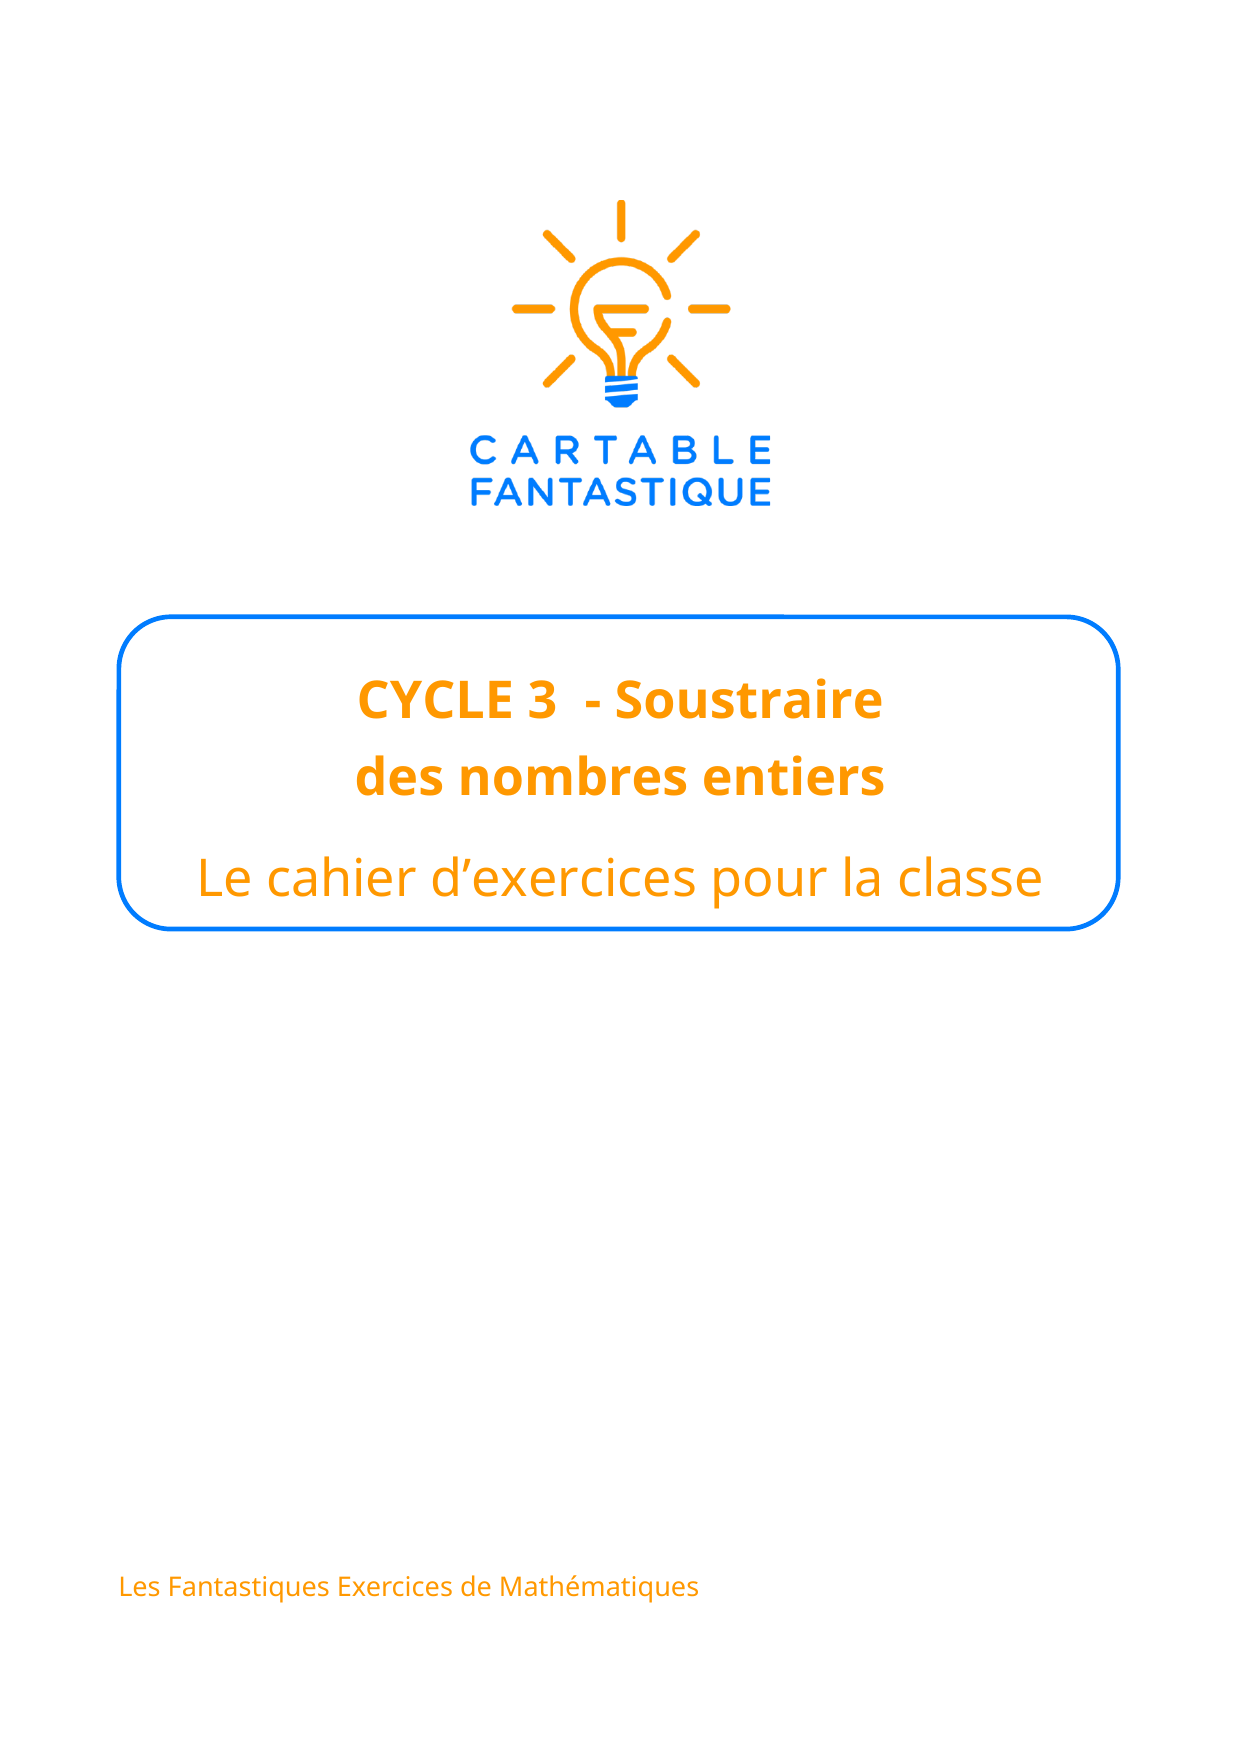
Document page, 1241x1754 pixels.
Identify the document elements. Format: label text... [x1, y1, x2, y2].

text Les Fantastiques Exercices de Mathématiques [118, 1567, 1122, 1604]
text CYCLE 3 - Soustraire des nombres entiers [118, 663, 1122, 810]
text Le cahier d’exercices pour la classe [118, 841, 1122, 912]
picture [470, 200, 771, 506]
